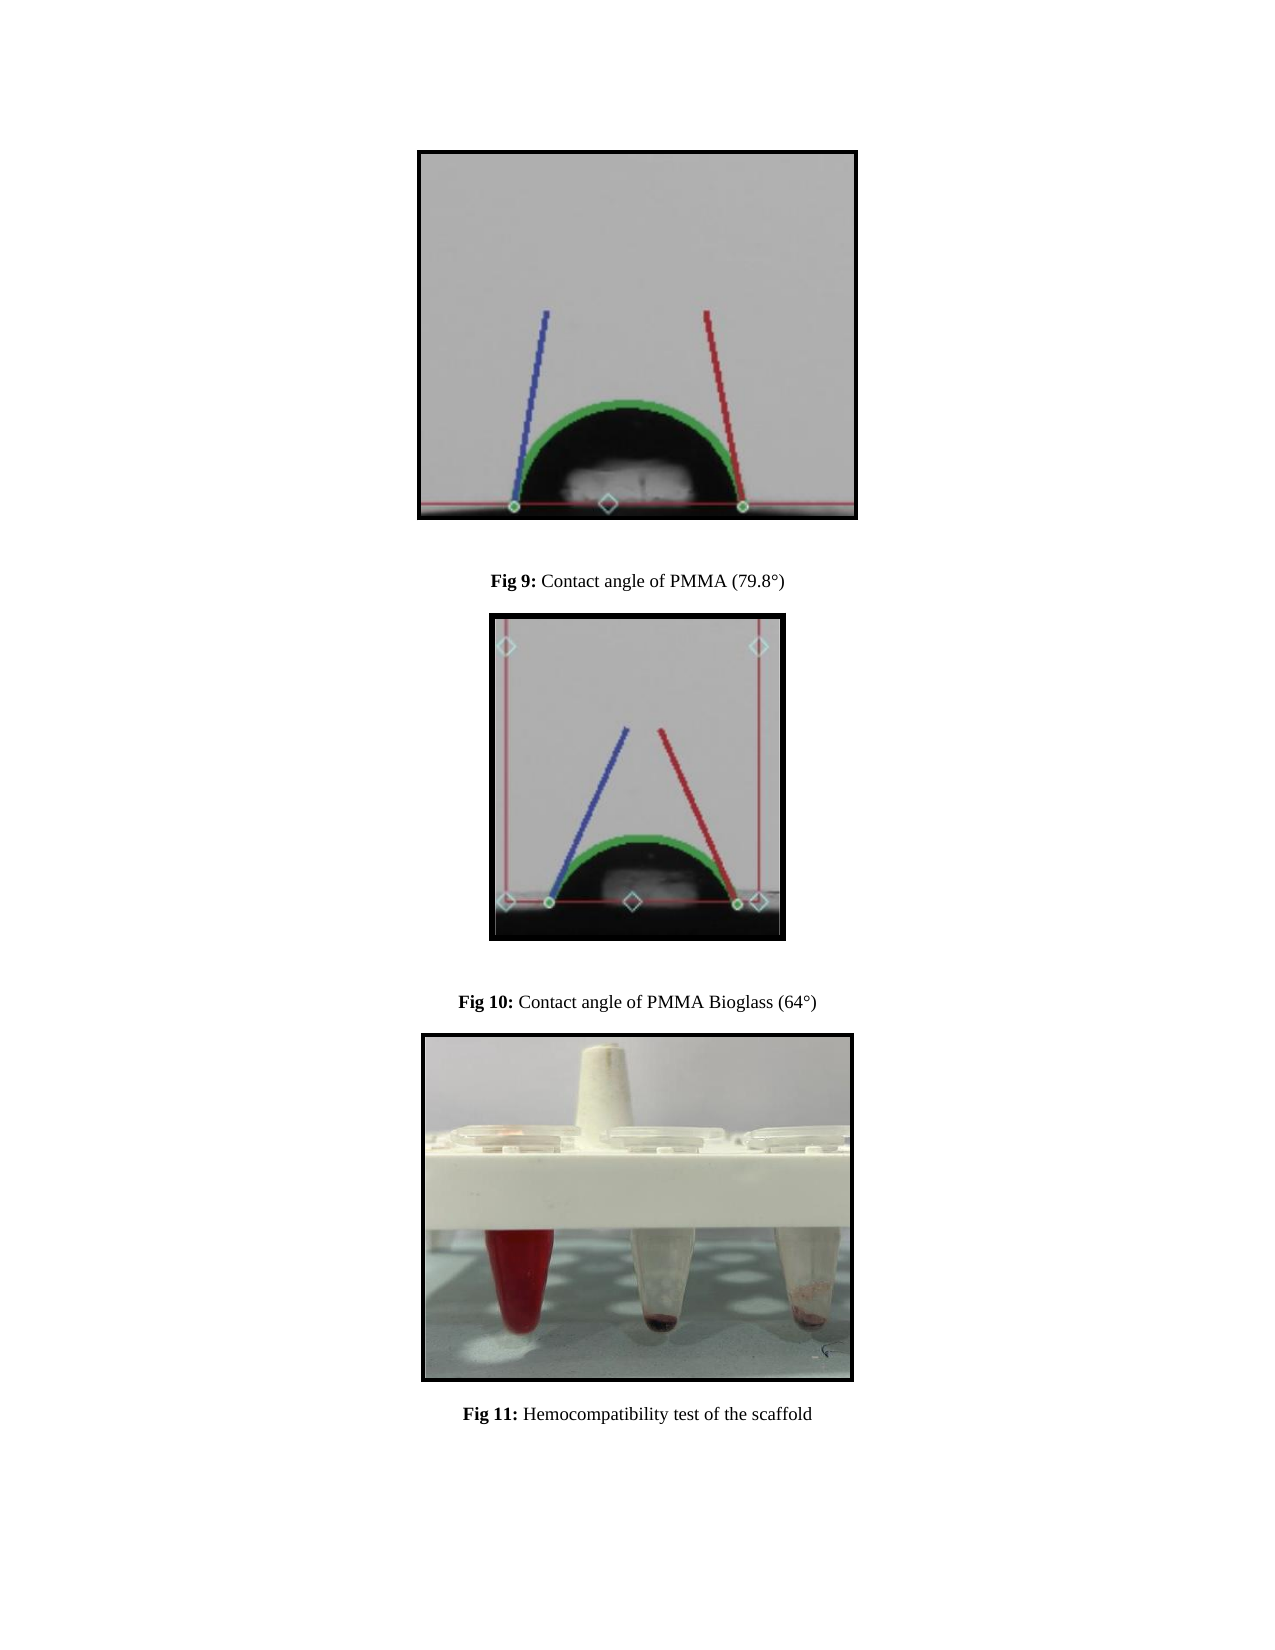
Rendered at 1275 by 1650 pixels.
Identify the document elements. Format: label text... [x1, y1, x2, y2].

text Fig 9: Contact angle of PMMA (79.8°) [150, 570, 1125, 592]
text Fig 11: Hemocompatibility test of the scaffold [150, 1403, 1125, 1424]
picture [425, 1037, 850, 1378]
picture [495, 619, 780, 935]
text Fig 10: Contact angle of PMMA Bioglass (64°) [150, 991, 1125, 1012]
picture [421, 154, 854, 516]
